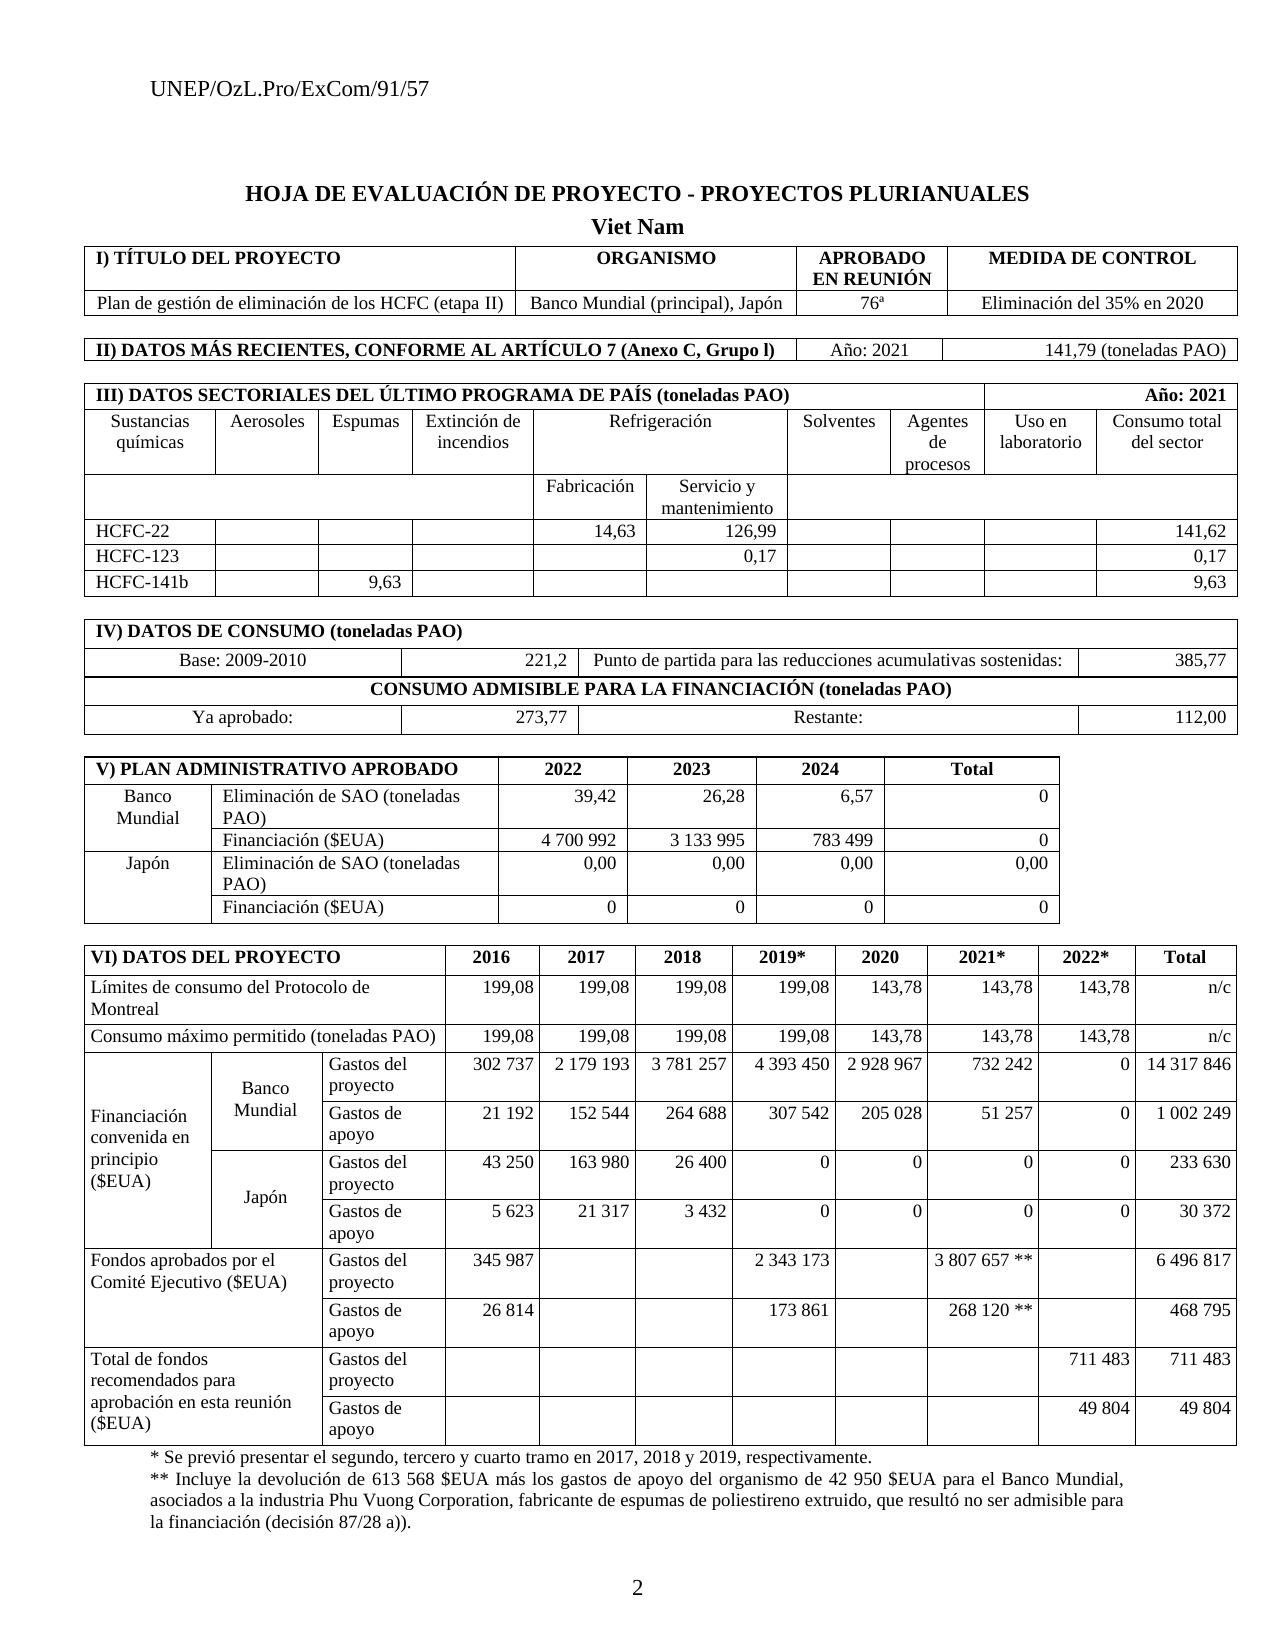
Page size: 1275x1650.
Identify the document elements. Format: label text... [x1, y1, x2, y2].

table_cell [216, 520, 318, 544]
table_cell [788, 545, 890, 570]
table_cell 0,00 [499, 852, 627, 895]
table_cell 268 120 ** [928, 1299, 1038, 1347]
table_header APROBADO EN REUNIÓN [797, 247, 947, 290]
text * Se previó presentar el segundo, tercero y cuarto tramo en 2017, 2018 y 2019, respectivamente. [150, 1446, 1125, 1467]
table_cell [836, 1249, 927, 1297]
table_cell 199,08 [446, 976, 539, 1024]
table_cell Gastos de apoyo [323, 1200, 445, 1248]
table_cell [540, 1249, 635, 1297]
table_cell [413, 571, 533, 596]
table_cell Banco Mundial [212, 1053, 322, 1150]
table_cell 30 372 [1136, 1200, 1236, 1248]
table_cell n/c [1136, 976, 1236, 1024]
table_cell 152 544 [540, 1102, 635, 1150]
table_cell 49 804 [1136, 1397, 1236, 1445]
table_header 2022* [1039, 946, 1135, 975]
table_cell Restante: [579, 706, 1078, 734]
table_cell 0 [1039, 1200, 1135, 1248]
table_header 2016 [446, 946, 539, 975]
table_cell [319, 520, 412, 544]
table_cell 143,78 [928, 1025, 1038, 1052]
table_cell 273,77 [402, 706, 578, 734]
table_cell 26 400 [636, 1151, 732, 1199]
table_cell Aerosoles [216, 410, 318, 474]
table_cell Gastos de apoyo [323, 1102, 445, 1150]
table_cell 0,00 [757, 852, 884, 895]
table_cell 711 483 [1039, 1348, 1135, 1396]
table_cell 3 432 [636, 1200, 732, 1248]
table_cell Fabricación [534, 475, 646, 518]
table_cell 0 [885, 896, 1059, 922]
table_cell Gastos del proyecto [323, 1249, 445, 1297]
table_cell [985, 571, 1096, 596]
table_cell Gastos del proyecto [323, 1151, 445, 1199]
table_cell Fondos aprobados por el Comité Ejecutivo ($EUA) [85, 1249, 322, 1347]
table_cell 0 [733, 1200, 835, 1248]
table_header 2019* [733, 946, 835, 975]
table_cell Financiación convenida en principio ($EUA) [85, 1053, 211, 1248]
table_cell [891, 520, 984, 544]
table_cell 163 980 [540, 1151, 635, 1199]
table_cell 5 623 [446, 1200, 539, 1248]
table_cell [891, 545, 984, 570]
table_header V) PLAN ADMINISTRATIVO APROBADO [85, 758, 498, 784]
table_cell 143,78 [1039, 976, 1135, 1024]
table_cell 6,57 [757, 785, 884, 828]
table_cell 21 317 [540, 1200, 635, 1248]
table_cell Refrigeración [534, 410, 787, 474]
table_cell [446, 1397, 539, 1445]
table_cell 3 781 257 [636, 1053, 732, 1101]
text HOJA DE EVALUACIÓN DE PROYECTO - PROYECTOS PLURIANUALES [150, 180, 1125, 207]
table_cell 14,63 [534, 520, 646, 544]
table_cell Financiación ($EUA) [212, 896, 498, 922]
table_cell 0 [499, 896, 627, 922]
table_cell 72,27 [885, 785, 1059, 828]
table_cell Base: 2009-2010 [85, 649, 401, 676]
table_cell Eliminación de SAO (toneladas PAO) [212, 852, 498, 895]
table_cell 345 987 [446, 1249, 539, 1297]
table_cell 199,08 [446, 1025, 539, 1052]
table_cell Banco Mundial [85, 785, 211, 851]
table_cell [788, 520, 890, 544]
table_cell Solventes [788, 410, 890, 474]
table_cell [636, 1397, 732, 1445]
table_header ORGANISMO [516, 247, 796, 290]
text Viet Nam [150, 213, 1125, 239]
table_cell 126,99 [647, 520, 787, 544]
table_header 2017 [540, 946, 635, 975]
table_cell 4 700 992 [499, 829, 627, 851]
table_cell 8 618 486 [885, 829, 1059, 851]
table_cell Gastos del proyecto [323, 1053, 445, 1101]
table_cell 0 [733, 1151, 835, 1199]
table_cell 711 483 [1136, 1348, 1236, 1396]
table_cell [985, 520, 1096, 544]
table_cell Japón [85, 852, 211, 922]
table_header Total [885, 758, 1059, 784]
table_header Año: 2021 [797, 339, 942, 360]
table_cell [1039, 1299, 1135, 1347]
table_cell [836, 1348, 927, 1396]
table_header II) DATOS MÁS RECIENTES, CONFORME AL ARTÍCULO 7 (Anexo C, Grupo l) [85, 339, 796, 360]
table_cell 39,42 [499, 785, 627, 828]
table_cell Punto de partida para las reducciones acumulativas sostenidas: [579, 649, 1078, 676]
table_cell [534, 571, 646, 596]
table_cell 43 250 [446, 1151, 539, 1199]
table_cell 49 804 [1039, 1397, 1135, 1445]
table_cell Gastos de apoyo [323, 1397, 445, 1445]
table_header 2022 [499, 758, 627, 784]
table_cell 468 795 [1136, 1299, 1236, 1347]
table_cell 14 317 846 [1136, 1053, 1236, 1101]
table_header III) DATOS SECTORIALES DEL ÚLTIMO PROGRAMA DE PAÍS (toneladas PAO) [85, 384, 984, 408]
table_cell [413, 520, 533, 544]
table_cell [85, 475, 533, 518]
table_cell 0,00 [628, 852, 756, 895]
table_cell [636, 1249, 732, 1297]
table_cell 143,78 [1039, 1025, 1135, 1052]
table_cell [733, 1397, 835, 1445]
table_cell 141,62 [1097, 520, 1237, 544]
table_cell CONSUMO ADMISIBLE PARA LA FINANCIACIÓN (toneladas PAO) [85, 678, 1237, 705]
table_cell [540, 1299, 635, 1347]
table_cell 0 [1039, 1102, 1135, 1150]
table_cell Gastos de apoyo [323, 1299, 445, 1347]
table_cell [928, 1397, 1038, 1445]
table_cell 199,08 [540, 976, 635, 1024]
table_cell Sustancias químicas [85, 410, 215, 474]
table_header I) TÍTULO DEL PROYECTO [85, 247, 515, 290]
table_cell [540, 1397, 635, 1445]
table_cell 3 807 657 ** [928, 1249, 1038, 1297]
table_cell 6 496 817 [1136, 1249, 1236, 1297]
table_cell Consumo máximo permitido (toneladas PAO) [85, 1025, 445, 1052]
table_cell Límites de consumo del Protocolo de Montreal [85, 976, 445, 1024]
table_cell [788, 475, 1237, 518]
table_cell [216, 545, 318, 570]
table_cell 385,77 [1079, 649, 1237, 676]
table_cell [534, 545, 646, 570]
table_cell 307 542 [733, 1102, 835, 1150]
table_cell 199,08 [733, 1025, 835, 1052]
table_cell 9,63 [1097, 571, 1237, 596]
table_cell Servicio y mantenimiento [647, 475, 787, 518]
table_cell HCFC-141b [85, 571, 215, 596]
table_cell 199,08 [733, 976, 835, 1024]
table_cell Financiación ($EUA) [212, 829, 498, 851]
table_cell 2 928 967 [836, 1053, 927, 1101]
table_cell 143,78 [928, 976, 1038, 1024]
table_cell Agentes de procesos [891, 410, 984, 474]
table_cell [928, 1348, 1038, 1396]
table_header 2021* [928, 946, 1038, 975]
table_cell HCFC-123 [85, 545, 215, 570]
table_cell Total de fondos recomendados para aprobación en esta reunión ($EUA) [85, 1348, 322, 1445]
table_cell 0 [757, 896, 884, 922]
table_cell 9,63 [319, 571, 412, 596]
table_cell 0,00 [885, 852, 1059, 895]
table_cell [733, 1348, 835, 1396]
table_cell 51 257 [928, 1102, 1038, 1150]
table_cell 0 [628, 896, 756, 922]
table_cell 26,28 [628, 785, 756, 828]
table_cell 0 [1039, 1053, 1135, 1101]
table_cell Eliminación de SAO (toneladas PAO) [212, 785, 498, 828]
table_cell [891, 571, 984, 596]
table_cell [836, 1397, 927, 1445]
table_header 2020 [836, 946, 927, 975]
table_cell 143,78 [836, 1025, 927, 1052]
table_cell Japón [212, 1151, 322, 1248]
table_cell 302 737 [446, 1053, 539, 1101]
table_cell 0,17 [647, 545, 787, 570]
table_cell 3 133 995 [628, 829, 756, 851]
table_header 141,79 (toneladas PAO) [943, 339, 1237, 360]
table_cell 0 [836, 1151, 927, 1199]
table_cell Espumas [319, 410, 412, 474]
table_header Año: 2021 [985, 384, 1237, 408]
table_header Total [1136, 946, 1236, 975]
table_cell 2 179 193 [540, 1053, 635, 1101]
table_cell 783 499 [757, 829, 884, 851]
table_cell Plan de gestión de eliminación de los HCFC (etapa II) [85, 291, 515, 315]
table_cell 199,08 [540, 1025, 635, 1052]
table_cell 264 688 [636, 1102, 732, 1150]
table_header 2023 [628, 758, 756, 784]
table_cell 233 630 [1136, 1151, 1236, 1199]
table_cell [413, 545, 533, 570]
table_cell 0,17 [1097, 545, 1237, 570]
table_cell [636, 1348, 732, 1396]
table_cell 4 393 450 [733, 1053, 835, 1101]
table_cell 173 861 [733, 1299, 835, 1347]
table_cell 0 [1039, 1151, 1135, 1199]
table_cell 0 [836, 1200, 927, 1248]
table_cell 143,78 [836, 976, 927, 1024]
table_cell 221,2 [402, 649, 578, 676]
table_cell Gastos del proyecto [323, 1348, 445, 1396]
table_header VI) DATOS DEL PROYECTO [85, 946, 445, 975]
table_cell [1039, 1249, 1135, 1297]
table_cell [836, 1299, 927, 1347]
table_cell 199,08 [636, 1025, 732, 1052]
table_header MEDIDA DE CONTROL [948, 247, 1237, 290]
table_cell n/c [1136, 1025, 1236, 1052]
table_header IV) DATOS DE CONSUMO (toneladas PAO) [85, 620, 1237, 648]
table_cell 199,08 [636, 976, 732, 1024]
table_cell [647, 571, 787, 596]
table_cell [446, 1348, 539, 1396]
table_cell 205 028 [836, 1102, 927, 1150]
table_cell Banco Mundial (principal), Japón [516, 291, 796, 315]
table_cell [540, 1348, 635, 1396]
table_cell 0 [928, 1200, 1038, 1248]
table_cell 26 814 [446, 1299, 539, 1347]
table_cell Uso en laboratorio [985, 410, 1096, 474]
table_cell [319, 545, 412, 570]
table_cell Extinción de incendios [413, 410, 533, 474]
table_cell Eliminación del 35% en 2020 [948, 291, 1237, 315]
table_cell 1 002 249 [1136, 1102, 1236, 1150]
table_cell [636, 1299, 732, 1347]
table_cell 76ª [797, 291, 947, 315]
table_cell 112,00 [1079, 706, 1237, 734]
table_cell [216, 571, 318, 596]
text ** Incluye la devolución de 613 568 $EUA más los gastos de apoyo del organismo de 42 950 $EUA para el Banco Mundial, asociados a la industria Phu Vuong Corporation, fabricante de espumas de poliestireno extruido, que resultó no ser admisible para la financiación (decisión 87/28 a)). [150, 1467, 1125, 1532]
table_cell Consumo total del sector [1097, 410, 1237, 474]
table_cell 21 192 [446, 1102, 539, 1150]
table_cell Ya aprobado: [85, 706, 401, 734]
table_cell 0 [928, 1151, 1038, 1199]
table_cell [788, 571, 890, 596]
table_cell HCFC-22 [85, 520, 215, 544]
table_cell [985, 545, 1096, 570]
table_cell 732 242 [928, 1053, 1038, 1101]
table_header 2018 [636, 946, 732, 975]
table_header 2024 [757, 758, 884, 784]
table_cell 2 343 173 [733, 1249, 835, 1297]
